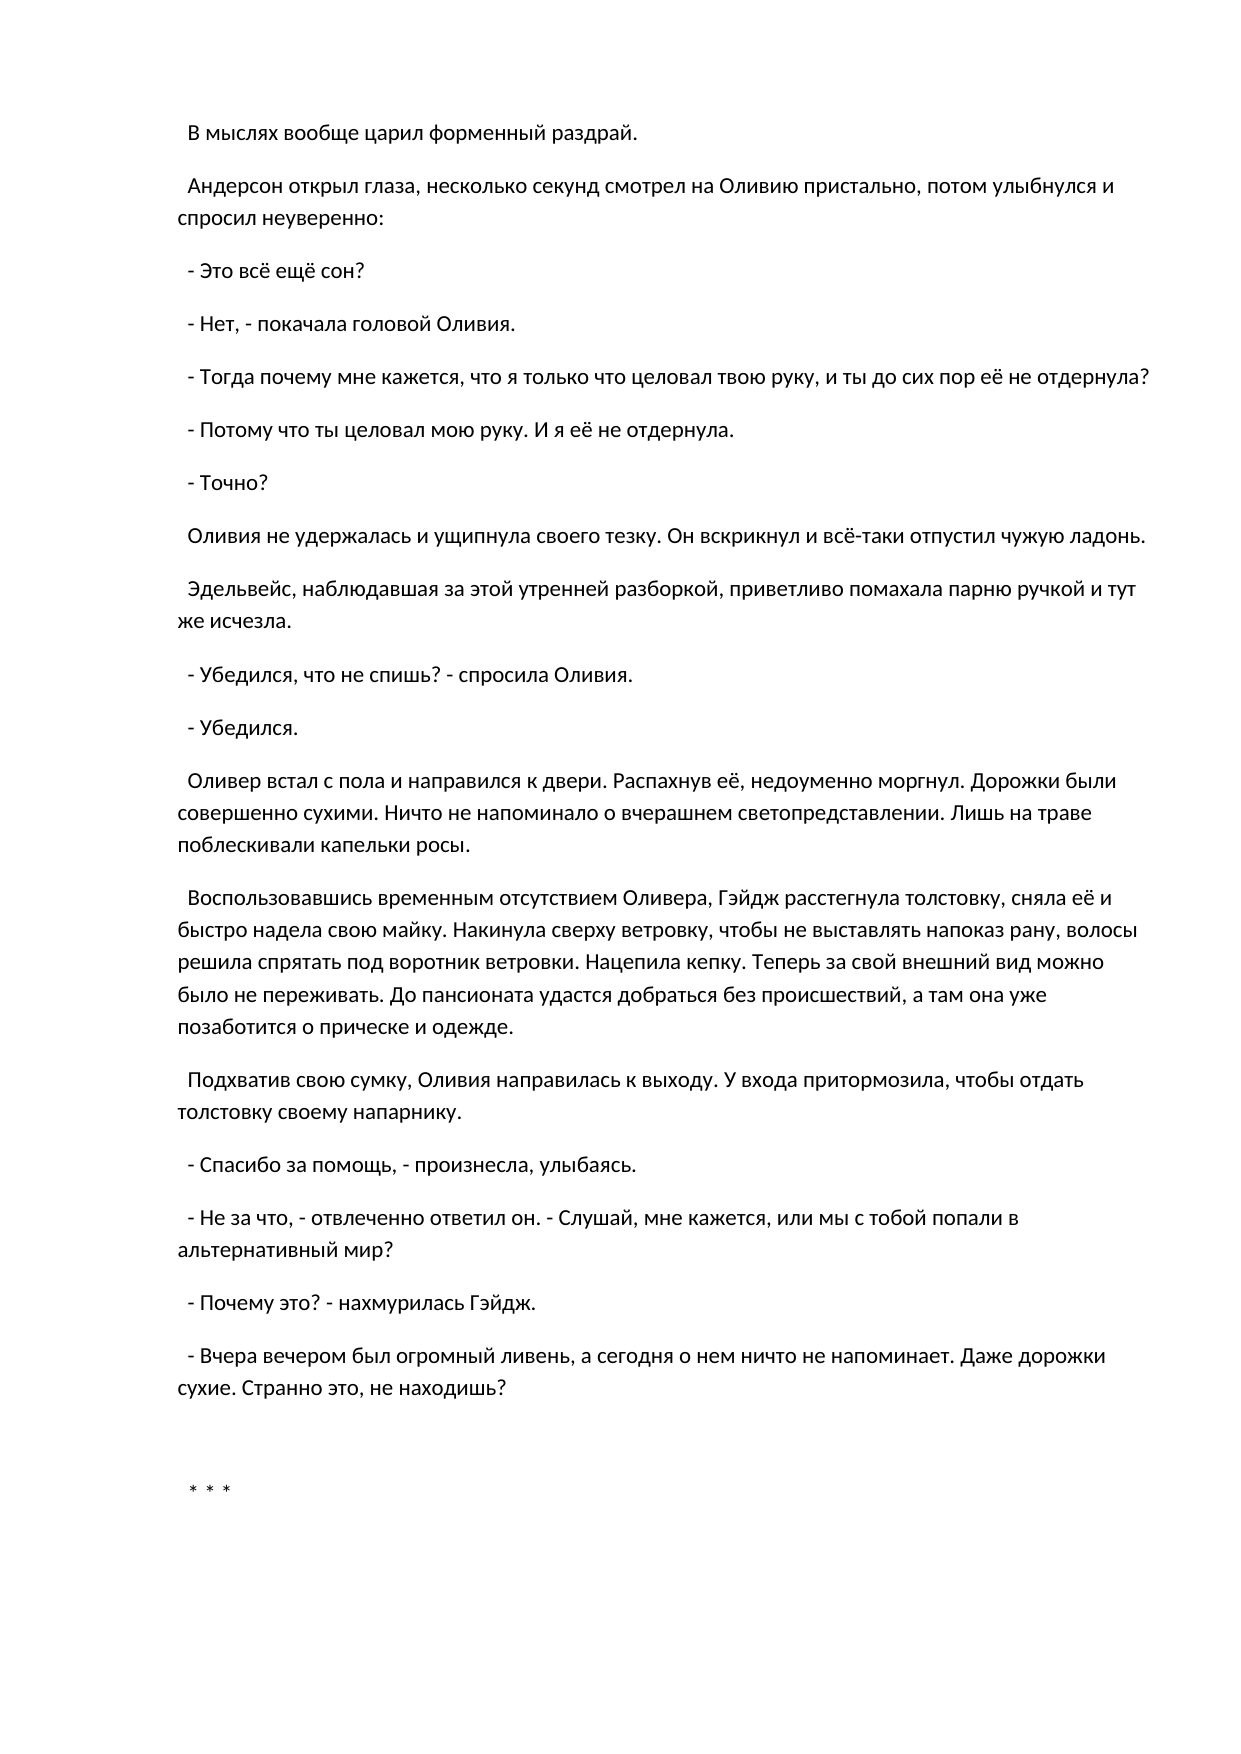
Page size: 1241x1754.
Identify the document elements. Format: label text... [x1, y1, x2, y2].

text - Убедился, что не спишь? - спросила Оливия. [177, 660, 1152, 688]
text Оливия не удержалась и ущипнула своего тезку. Он вскрикнул и всё-таки отпустил чужую ладонь. [177, 521, 1152, 549]
text Оливер встал с пола и направился к двери. Распахнув её, недоуменно моргнул. Дорожки были совершенно сухими. Ничто не напоминало о вчерашнем светопредставлении. Лишь на траве поблескивали капельки росы. [177, 766, 1152, 858]
text - Тогда почему мне кажется, что я только что целовал твою руку, и ты до сих пор её не отдернула? [177, 362, 1152, 390]
text Эдельвейс, наблюдавшая за этой утренней разборкой, приветливо помахала парню ручкой и тут же исчезла. [177, 574, 1152, 635]
text - Убедился. [177, 713, 1152, 741]
text - Потому что ты целовал мою руку. И я её не отдернула. [177, 415, 1152, 443]
text - Почему это? - нахмурилась Гэйдж. [177, 1288, 1152, 1316]
text Андерсон открыл глаза, несколько секунд смотрел на Оливию пристально, потом улыбнулся и спросил неуверенно: [177, 171, 1152, 231]
text - Не за что, - отвлеченно ответил он. - Слушай, мне кажется, или мы с тобой попали в альтернативный мир? [177, 1203, 1152, 1263]
text - Это всё ещё сон? [177, 256, 1152, 284]
text В мыслях вообще царил форменный раздрай. [177, 118, 1152, 146]
text - Вчера вечером был огромный ливень, а сегодня о нем ничто не напоминает. Даже дорожки сухие. Странно это, не находишь? [177, 1341, 1152, 1402]
text Воспользовавшись временным отсутствием Оливера, Гэйдж расстегнула толстовку, сняла её и быстро надела свою майку. Накинула сверху ветровку, чтобы не выставлять напоказ рану, волосы решила спрятать под воротник ветровки. Нацепила кепку. Теперь за свой внешний вид можно было не переживать. До пансионата удастся добраться без происшествий, а там она уже позаботится о прическе и одежде. [177, 883, 1152, 1040]
text - Спасибо за помощь, - произнесла, улыбаясь. [177, 1150, 1152, 1178]
text Подхватив свою сумку, Оливия направилась к выходу. У входа притормозила, чтобы отдать толстовку своему напарнику. [177, 1065, 1152, 1125]
text - Нет, - покачала головой Оливия. [177, 309, 1152, 337]
text * * * [177, 1479, 1152, 1508]
text - Точно? [177, 468, 1152, 496]
